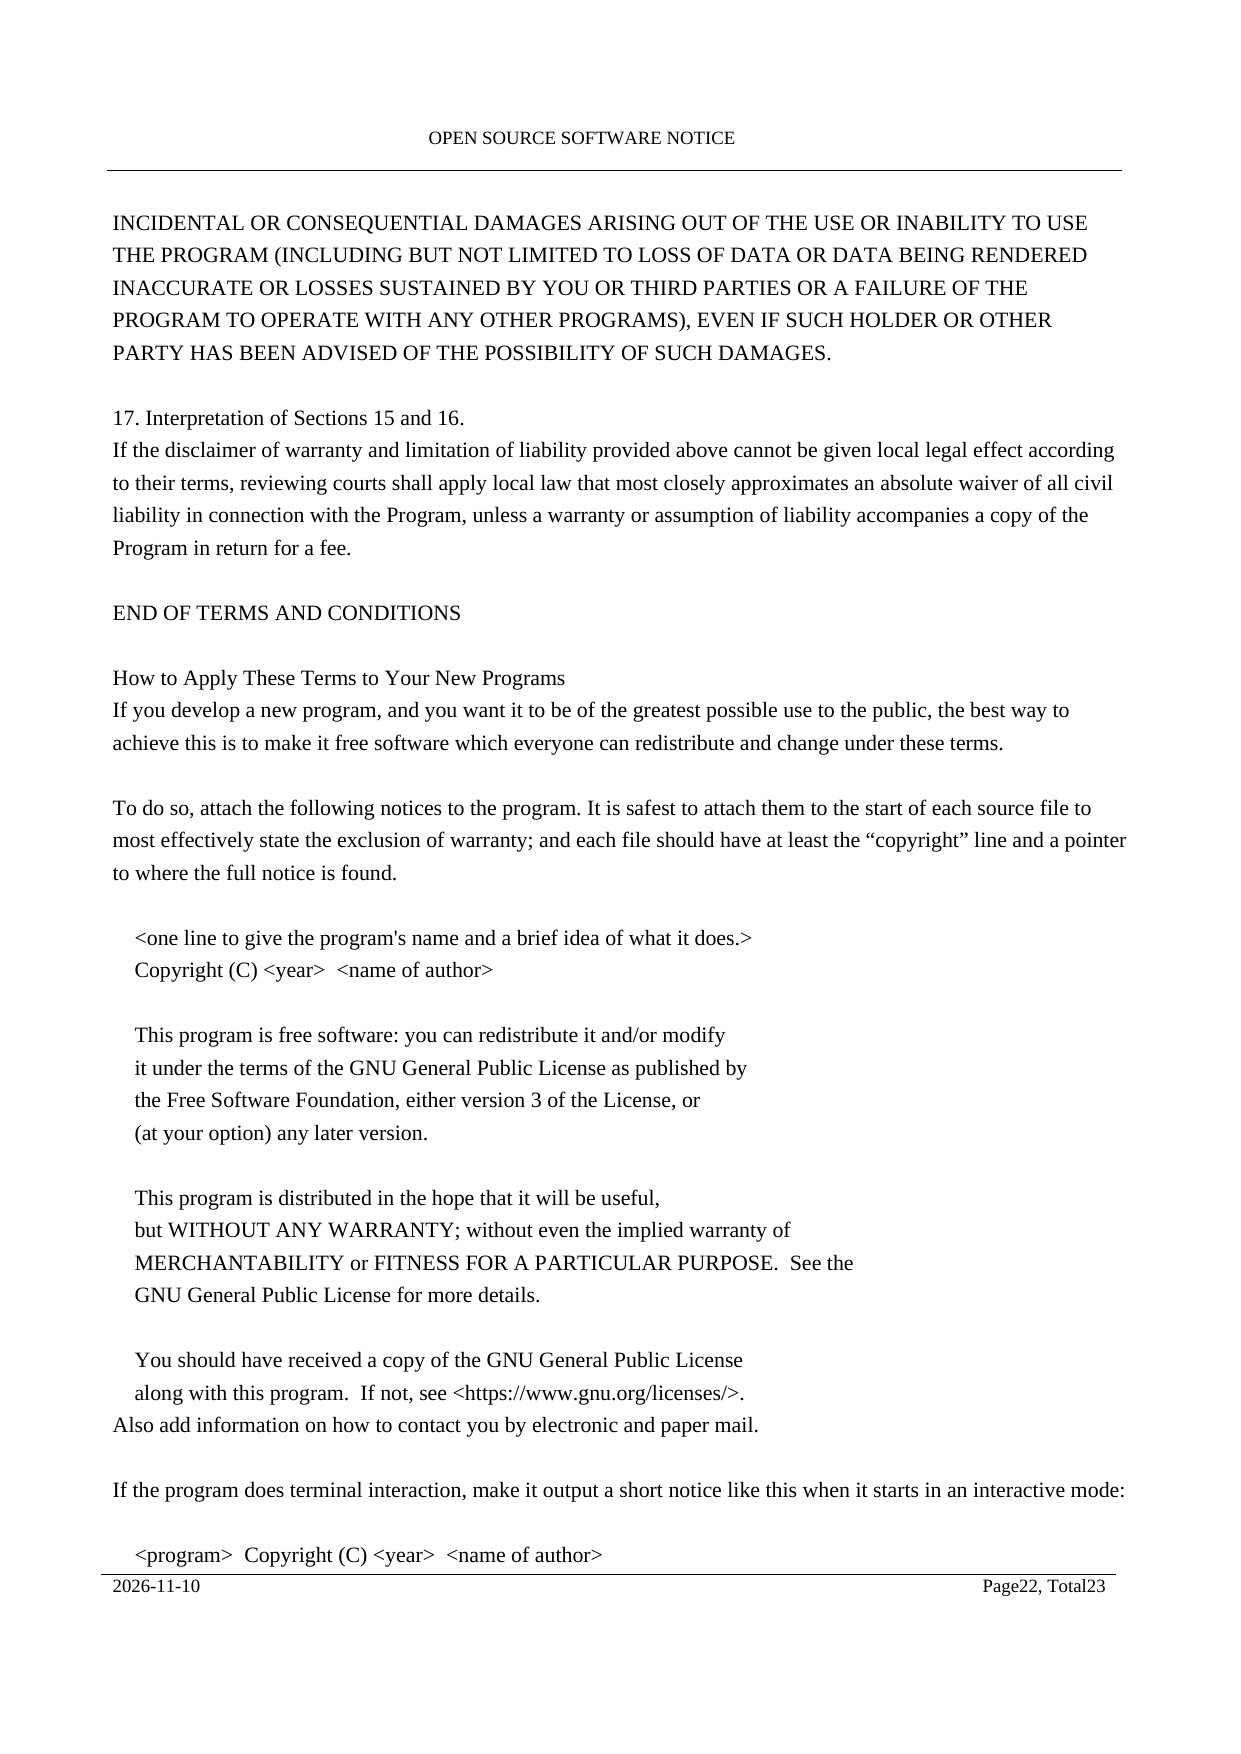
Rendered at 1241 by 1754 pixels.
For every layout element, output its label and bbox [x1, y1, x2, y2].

text [112, 206, 1128, 1571]
